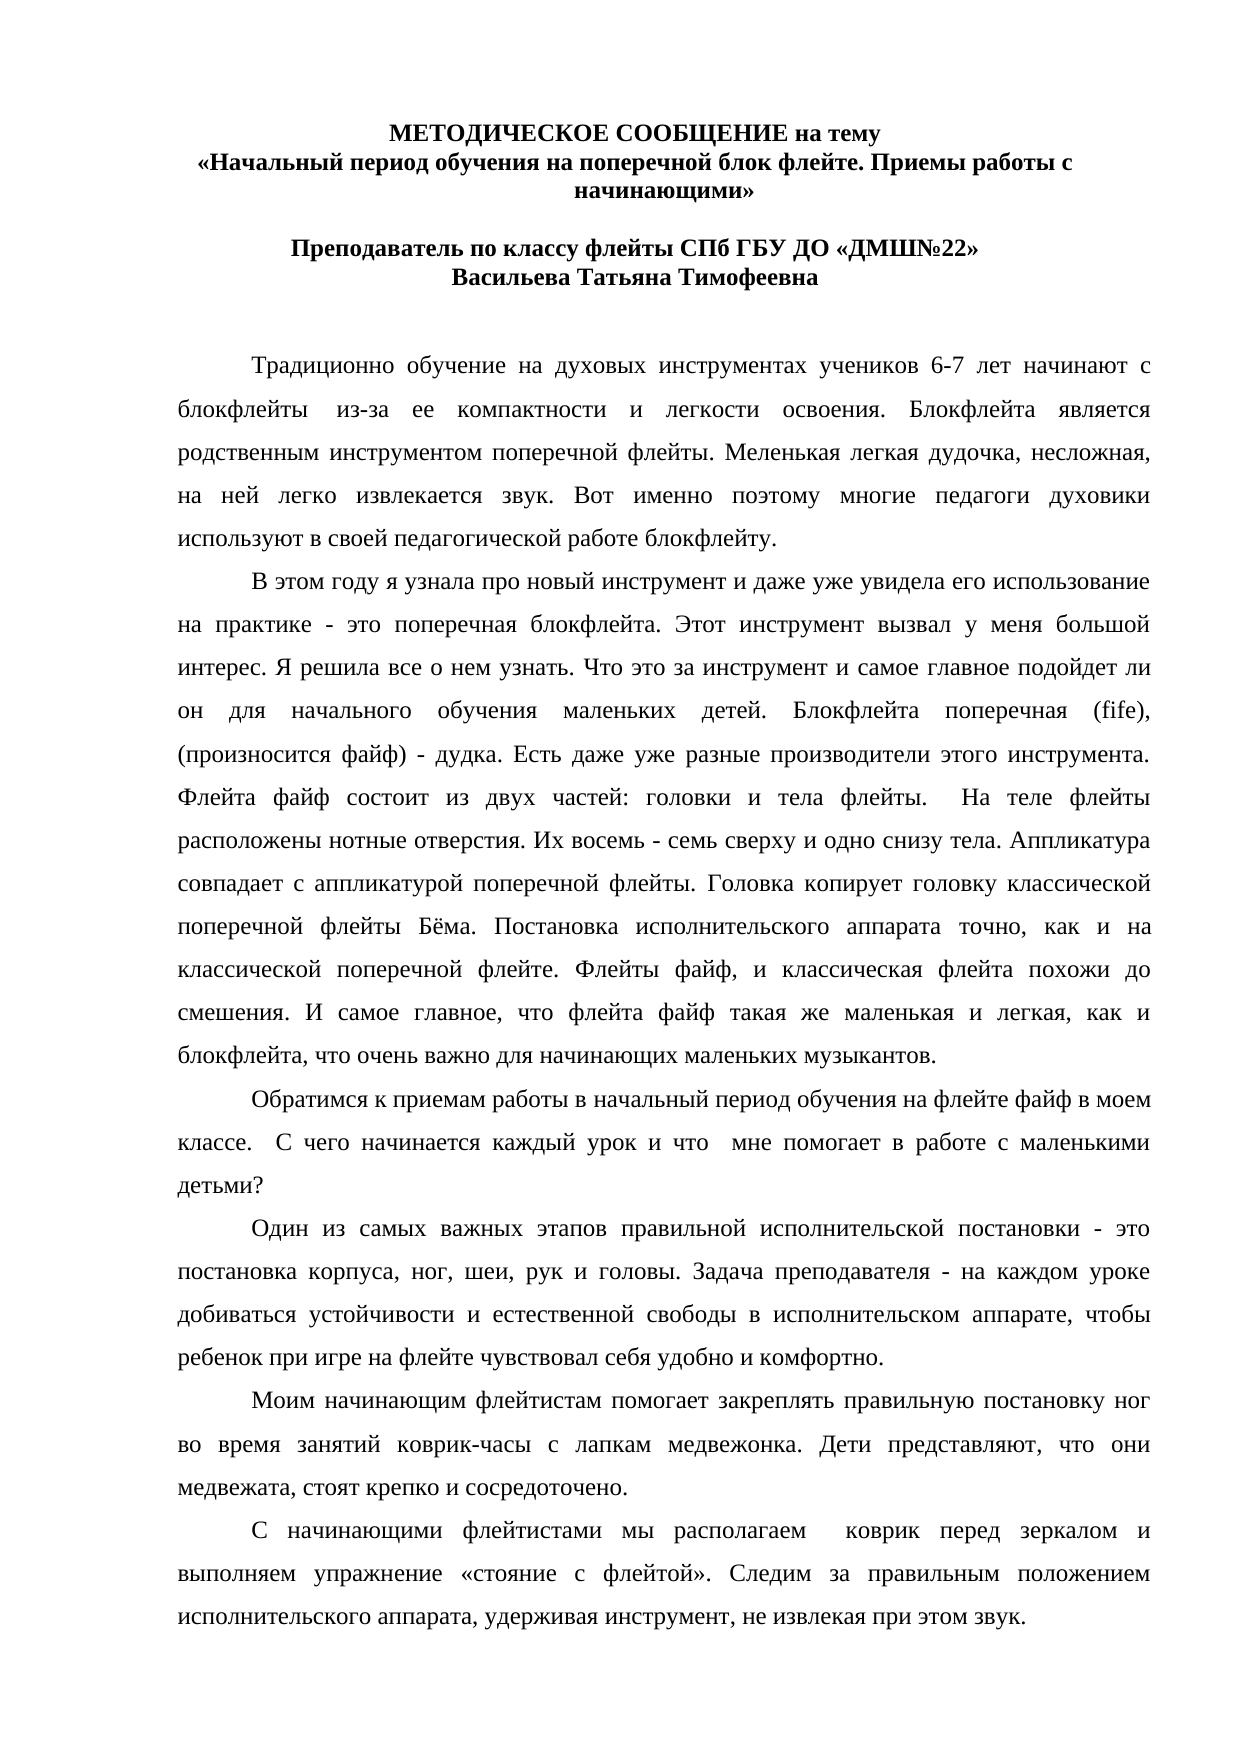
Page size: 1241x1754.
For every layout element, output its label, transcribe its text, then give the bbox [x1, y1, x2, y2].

text Обратимся к приемам работы в начальный период обучения на флейте файф в моем классе. С чего начинается каждый урок и что мне помогает в работе с маленькими детьми? [177, 1084, 1152, 1199]
text Один из самых важных этапов правильной исполнительской постановки - это постановка корпуса, ног, шеи, рук и головы. Задача преподавателя - на каждом уроке добиваться устойчивости и естественной свободы в исполнительском аппарате, чтобы ребенок при игре на флейте чувствовал себя удобно и комфортно. [177, 1213, 1152, 1371]
text МЕТОДИЧЕСКОЕ СООБЩЕНИЕ на тему [118, 118, 1152, 147]
text Моим начинающим флейтистам помогает закреплять правильную постановку ног во время занятий коврик-часы с лапкам медвежонка. Дети представляют, что они медвежата, стоят крепко и сосредоточено. [177, 1386, 1152, 1501]
text Преподаватель по классу флейты СПб ГБУ ДО «ДМШ№22» [118, 233, 1152, 262]
text В этом году я узнала про новый инструмент и даже уже увидела его использование на практике - это поперечная блокфлейта. Этот инструмент вызвал у меня большой интерес. Я решила все о нем узнать. Что это за инструмент и самое главное подойдет ли он для начального обучения маленьких детей. Блокфлейта поперечная (fife), (произносится файф) - дудка. Есть даже уже разные производители этого инструмента. Флейта файф состоит из двух частей: головки и тела флейты. На теле флейты расположены нотные отверстия. Их восемь - семь сверху и одно снизу тела. Аппликатура совпадает с аппликатурой поперечной флейты. Головка копирует головку классической поперечной флейты Бёма. Постановка исполнительского аппарата точно, как и на классической поперечной флейте. Флейты файф, и классическая флейта похожи до смешения. И самое главное, что флейта файф такая же маленькая и легкая, как и блокфлейта, что очень важно для начинающих маленьких музыкантов. [177, 566, 1152, 1069]
text С начинающими флейтистами мы располагаем коврик перед зеркалом и выполняем упражнение «стояние с флейтой». Следим за правильным положением исполнительского аппарата, удерживая инструмент, не извлекая при этом звук. [177, 1515, 1152, 1630]
text Васильева Татьяна Тимофеевна [118, 262, 1152, 291]
text Традиционно обучение на духовых инструментах учеников 6-7 лет начинают с блокфлейты из-за ее компактности и легкости освоения. Блокфлейта является родственным инструментом поперечной флейты. Меленькая легкая дудочка, несложная, на ней легко извлекается звук. Вот именно поэтому многие педагоги духовики используют в своей педагогической работе блокфлейту. [177, 351, 1152, 552]
text «Начальный период обучения на поперечной блок флейте. Приемы работы с начинающими» [118, 147, 1152, 204]
